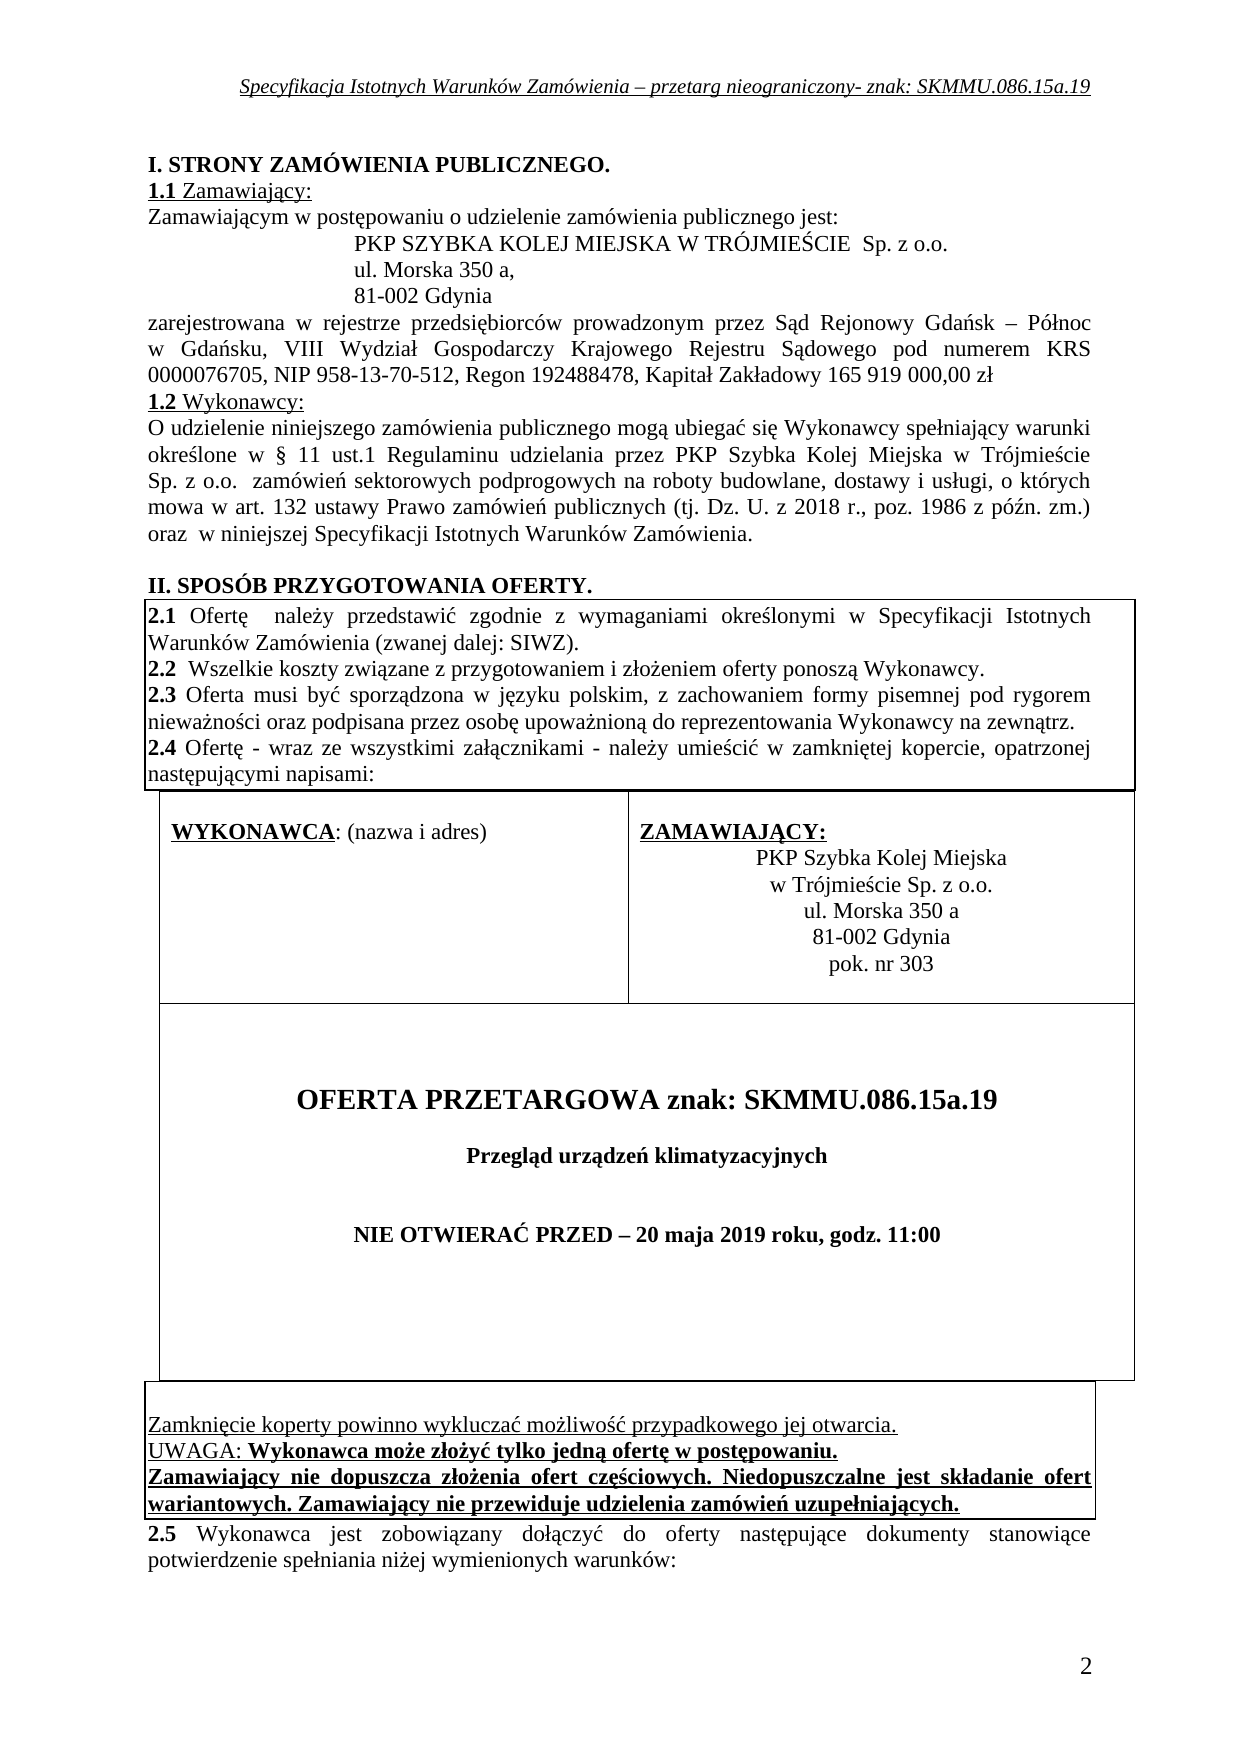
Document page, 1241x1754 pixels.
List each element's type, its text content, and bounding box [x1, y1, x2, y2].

text 81-002 Gdynia [354, 282, 1092, 309]
table_header WYKONAWCA: (nazwa i adres) [160, 792, 628, 1002]
text 2.5 Wykonawca jest zobowiązany dołączyć do oferty następujące dokumenty stanowiące potwierdzenie spełniania niżej wymienionych warunków: [148, 1520, 1092, 1572]
text 2.2 Wszelkie koszty związane z przygotowaniem i złożeniem oferty ponoszą Wykonawcy. [148, 655, 1092, 681]
text 2.1 Ofertę należy przedstawić zgodnie z wymaganiami określonymi w Specyfikacji Istotnych Warunków Zamówienia (zwanej dalej: SIWZ). [146, 600, 1134, 655]
text Zamawiający nie dopuszcza złożenia ofert częściowych. Niedopuszczalne jest składanie ofert wariantowych. Zamawiający nie przewiduje udzielenia zamówień uzupełniających. [146, 1460, 1095, 1518]
text I. STRONY ZAMÓWIENIA PUBLICZNEGO. [148, 151, 1092, 177]
text 2.4 Ofertę - wraz ze wszystkimi załącznikami - należy umieścić w zamkniętej kopercie, opatrzonej następującymi napisami: [146, 731, 1134, 789]
text PKP SZYBKA KOLEJ MIEJSKA W TRÓJMIEŚCIE Sp. z o.o. [354, 230, 1092, 256]
text UWAGA: Wykonawca może złożyć tylko jedną ofertę w postępowaniu. [148, 1437, 1092, 1460]
table_cell OFERTA PRZETARGOWA znak: SKMMU.086.15a.19 Przegląd urządzeń klimatyzacyjnych NIE OTWIERAĆ PRZED – 20 maja 2019 roku, godz. 11:00 [160, 1004, 1134, 1379]
text O udzielenie niniejszego zamówienia publicznego mogą ubiegać się Wykonawcy spełniający warunki określone w § 11 ust.1 Regulaminu udzielania przez PKP Szybka Kolej Miejska w Trójmieście Sp. z o.o. zamówień sektorowych podprogowych na roboty budowlane, dostawy i usługi, o których mowa w art. 132 ustawy Prawo zamówień publicznych (tj. Dz. U. z 2018 r., poz. 1986 z późn. zm.) oraz w niniejszej Specyfikacji Istotnych Warunków Zamówienia. [148, 414, 1092, 546]
text 2.3 Oferta musi być sporządzona w języku polskim, z zachowaniem formy pisemnej pod rygorem nieważności oraz podpisana przez osobę upoważnioną do reprezentowania Wykonawcy na zewnątrz. [148, 681, 1092, 731]
text II. SPOSÓB PRZYGOTOWANIA OFERTY. [148, 572, 1092, 599]
text Zamknięcie koperty powinno wykluczać możliwość przypadkowego jej otwarcia. [148, 1411, 1092, 1437]
text 1.1 Zamawiający: [148, 177, 1092, 203]
text zarejestrowana w rejestrze przedsiębiorców prowadzonym przez Sąd Rejonowy Gdańsk – Północ w Gdańsku, VIII Wydział Gospodarczy Krajowego Rejestru Sądowego pod numerem KRS 0000076705, NIP 958-13-70-512, Regon 192488478, Kapitał Zakładowy 165 919 000,00 zł [148, 309, 1092, 388]
text ul. Morska , [354, 256, 1092, 282]
table_header ZAMAWIAJĄCY: PKP Szybka Kolej Miejska w Trójmieście Sp. z o.o. ul. Morska 81-002 Gdynia pok. nr 303 [629, 792, 1134, 1002]
text 1.2 Wykonawcy: [148, 388, 1092, 414]
text Zamawiającym w postępowaniu o udzielenie zamówienia publicznego jest: [148, 203, 1092, 230]
